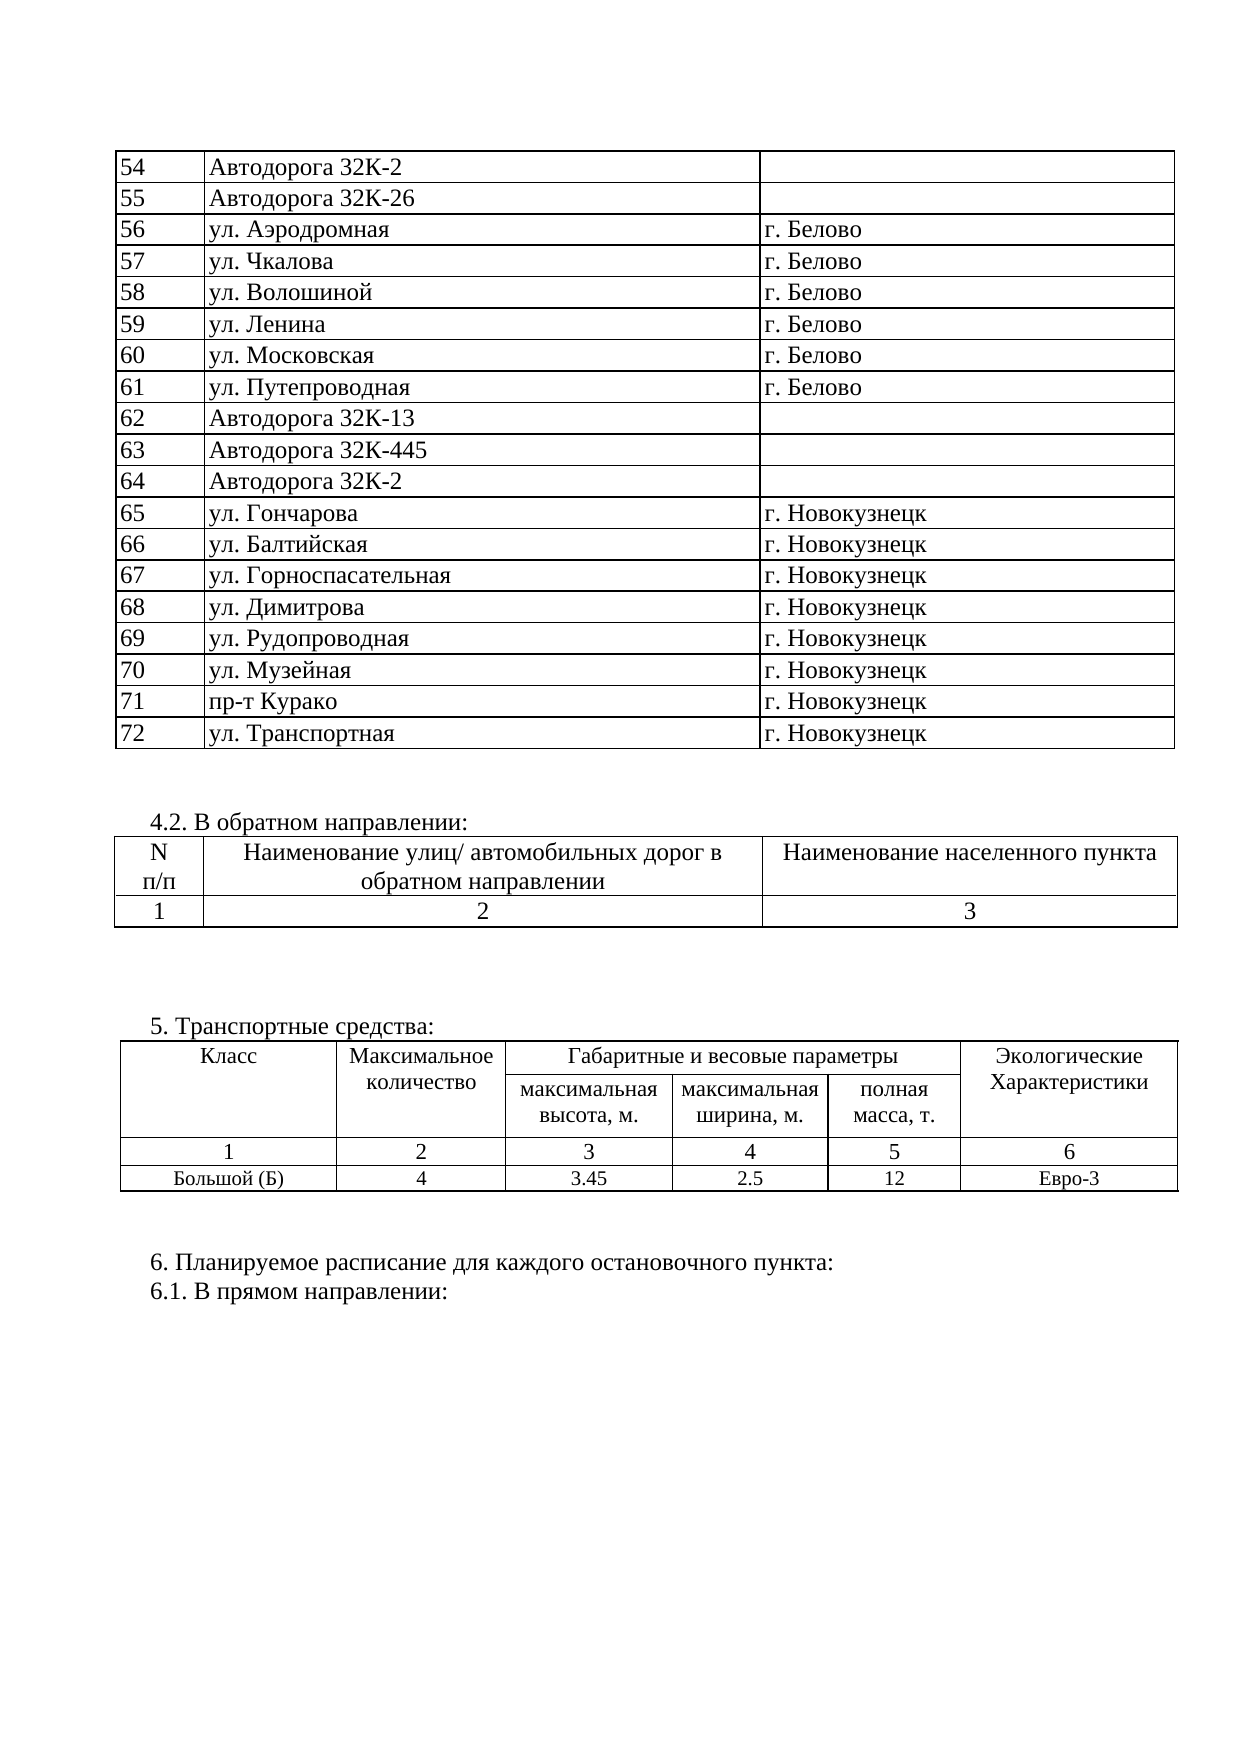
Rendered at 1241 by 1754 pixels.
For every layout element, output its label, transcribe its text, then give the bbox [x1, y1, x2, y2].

table_cell 54 [117, 152, 204, 181]
table_cell 72 [117, 718, 204, 748]
table_cell [761, 466, 1174, 496]
table_cell г. Белово [761, 340, 1174, 370]
table_cell г. Новокузнецк [761, 529, 1174, 559]
table_cell ул. Димитрова [205, 592, 759, 622]
table_header Наименование населенного пункта [763, 837, 1177, 894]
table_cell 1 [115, 896, 203, 926]
table_header Класс [121, 1042, 336, 1137]
table_cell г. Новокузнецк [761, 498, 1174, 527]
table_header Наименование улиц/ автомобильных дорог в обратном направлении [204, 837, 762, 894]
text 6.1. В прямом направлении: [150, 1276, 1090, 1304]
table_cell ул. Путепроводная [205, 372, 759, 402]
table_cell максимальная ширина, м. [673, 1075, 827, 1137]
table_cell ул. Чкалова [205, 246, 759, 276]
table_cell [761, 403, 1174, 433]
table_cell [761, 152, 1174, 181]
table_cell Автодорога 32К-2 [205, 466, 759, 496]
table_cell Большой (Б) [121, 1166, 336, 1190]
table_cell ул. Балтийская [205, 529, 759, 559]
table_cell 6 [961, 1138, 1177, 1165]
table_cell г. Новокузнецк [761, 592, 1174, 622]
table_cell 68 [117, 592, 204, 622]
table_cell ул. Аэродромная [205, 215, 759, 244]
table_cell 55 [117, 183, 204, 213]
table_cell 64 [117, 466, 204, 496]
table_cell 62 [117, 403, 204, 433]
table_cell 71 [117, 686, 204, 716]
table_cell ул. Волошиной [205, 277, 759, 307]
table_header Максимальное количество [337, 1042, 505, 1137]
table_cell 65 [117, 498, 204, 527]
table_header Экологические Характеристики [961, 1042, 1177, 1137]
table_cell 3 [763, 895, 1177, 926]
table_cell г. Новокузнецк [761, 686, 1174, 716]
text 4.2. В обратном направлении: [150, 807, 1090, 836]
table_cell ул. Горноспасательная [205, 561, 759, 590]
table_header Габаритные и весовые параметры [506, 1042, 960, 1073]
table_cell ул. Гончарова [205, 498, 759, 527]
table_cell 63 [117, 435, 204, 464]
table_cell ул. Московская [205, 340, 759, 370]
table_cell 2 [337, 1138, 505, 1165]
table_cell Автодорога 32К-445 [205, 435, 759, 464]
table_cell г. Новокузнецк [761, 718, 1174, 748]
table_cell г. Белово [761, 372, 1174, 402]
table_cell 59 [117, 309, 204, 339]
table_cell г. Белово [761, 277, 1174, 307]
table_cell полная масса, т. [829, 1075, 960, 1137]
table_cell 58 [117, 277, 204, 307]
table_cell ул. Транспортная [205, 718, 759, 748]
table_cell 61 [117, 372, 204, 402]
table_cell 4 [337, 1166, 505, 1190]
table_cell ул. Музейная [205, 655, 759, 685]
table_cell г. Новокузнецк [761, 561, 1174, 590]
table_cell 57 [117, 246, 204, 276]
table_cell 12 [829, 1166, 960, 1190]
table_cell пр-т Курако [205, 686, 759, 716]
table_cell ул. Рудопроводная [205, 623, 759, 653]
table_cell 60 [117, 340, 204, 370]
table_cell 5 [829, 1138, 960, 1165]
table_cell 56 [117, 215, 204, 244]
table_cell 4 [673, 1138, 827, 1165]
text 6. Планируемое расписание для каждого остановочного пункта: [150, 1247, 1090, 1276]
table_cell Автодорога 32К-13 [205, 403, 759, 433]
table_cell 1 [121, 1138, 336, 1165]
text 5. Транспортные средства: [150, 1011, 1090, 1040]
table_cell г. Белово [761, 246, 1174, 276]
table_header N п/п [115, 837, 203, 894]
table_cell 66 [117, 529, 204, 559]
table_cell 3.45 [506, 1166, 672, 1190]
table_cell 70 [117, 655, 204, 685]
table_cell максимальная высота, м. [506, 1075, 672, 1137]
table_cell 67 [117, 561, 204, 590]
table_cell г. Белово [761, 309, 1174, 339]
table_cell ул. Ленина [205, 309, 759, 339]
table_cell 69 [117, 623, 204, 653]
table_cell Автодорога 32К-26 [205, 183, 759, 213]
table_cell 3 [506, 1138, 672, 1165]
table_cell Автодорога 32К-2 [205, 152, 759, 181]
table_cell 2.5 [673, 1166, 827, 1190]
table_cell г. Новокузнецк [761, 655, 1174, 685]
table_cell г. Новокузнецк [761, 623, 1174, 653]
table_cell г. Белово [761, 215, 1174, 244]
table_cell [761, 435, 1174, 464]
table_cell 2 [204, 896, 762, 926]
table_cell [761, 183, 1174, 213]
table_cell Евро-3 [961, 1166, 1177, 1190]
